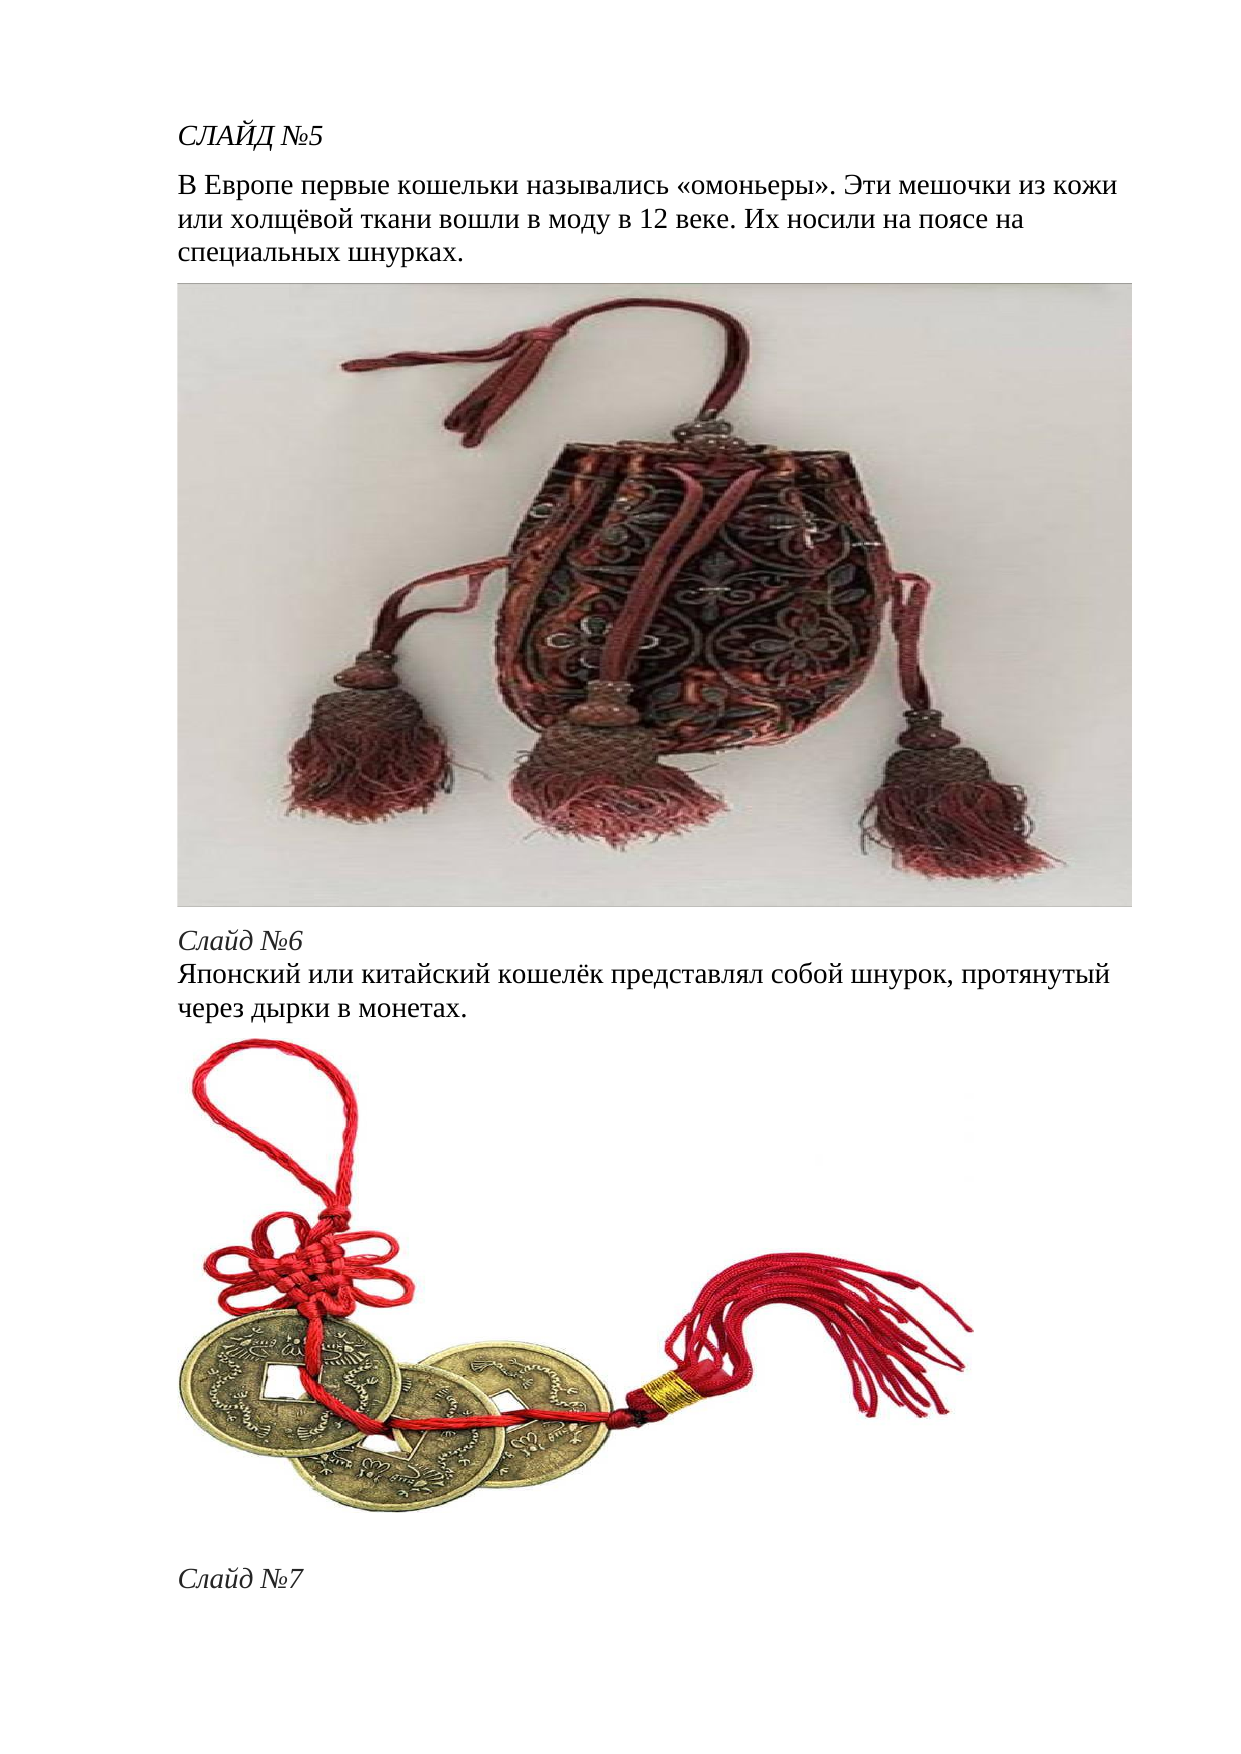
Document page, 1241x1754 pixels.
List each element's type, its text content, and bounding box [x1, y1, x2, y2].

picture [177, 283, 1132, 907]
picture [177, 1038, 974, 1513]
text Слайд №7 [177, 1528, 1152, 1595]
text Японский или китайский кошелёк представлял собой шнурок, протянутый через дырки в монетах. [177, 956, 1152, 1023]
text СЛАЙД №5 [177, 118, 1152, 152]
text Слайд №6 [177, 923, 1152, 956]
text В Европе первые кошельки назывались «омоньеры». Эти мешочки из кожи или холщёвой ткани вошли в моду в 12 веке. Их носили на поясе на специальных шнурках. [177, 167, 1152, 268]
